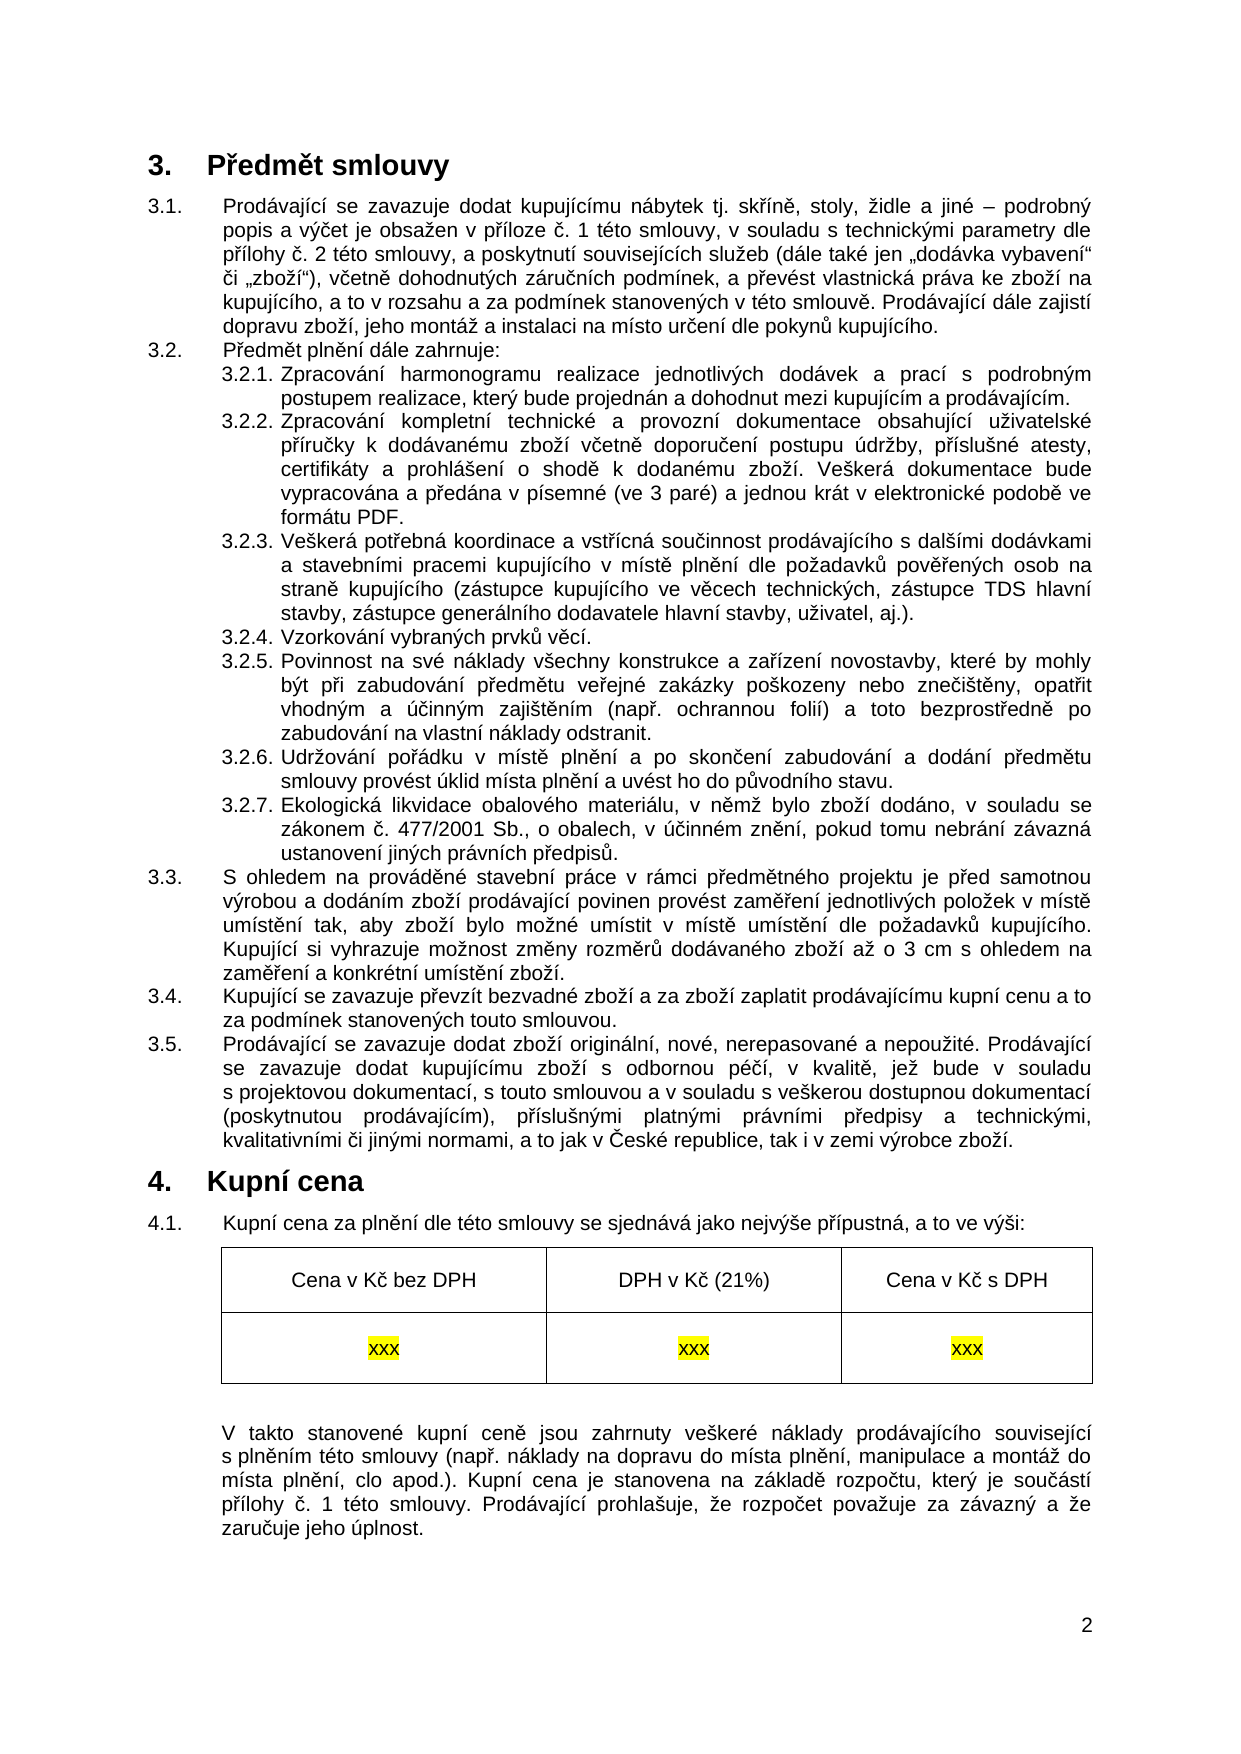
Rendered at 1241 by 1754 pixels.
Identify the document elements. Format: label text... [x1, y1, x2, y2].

list Zpracování harmonogramu realizace jednotlivých dodávek a prací s podrobným postupem realizace, který bude projednán a dohodnut mezi kupujícím a prodávajícím. [221, 361, 1093, 409]
list S ohledem na prováděné stavební práce v rámci předmětného projektu je před samotnou výrobou a dodáním zboží prodávající povinen provést zaměření jednotlivých položek v místě umístění tak, aby zboží bylo možné umístit v místě umístění dle požadavků kupujícího. Kupující si vyhrazuje možnost změny rozměrů dodávaného zboží až o 3 cm s ohledem na zaměření a konkrétní umístění zboží. [148, 864, 1093, 984]
table_cell xxx [842, 1313, 1092, 1383]
table_header DPH v Kč (21%) [547, 1248, 841, 1312]
list Veškerá potřebná koordinace a vstřícná součinnost prodávajícího s dalšími dodávkami a stavebními pracemi kupujícího v místě plnění dle požadavků pověřených osob na straně kupujícího (zástupce kupujícího ve věcech technických, zástupce TDS hlavní stavby, zástupce generálního dodavatele hlavní stavby, uživatel, aj.). [221, 529, 1093, 625]
subtitle Kupní cena [148, 1164, 1093, 1198]
list Kupující se zavazuje převzít bezvadné zboží a za zboží zaplatit prodávajícímu kupní cenu a to za podmínek stanovených touto smlouvou. [148, 984, 1093, 1032]
list Prodávající se zavazuje dodat zboží originální, nové, nerepasované a nepoužité. Prodávající se zavazuje dodat kupujícímu zboží s odbornou péčí, v kvalitě, jež bude v souladu s projektovou dokumentací, s touto smlouvou a v souladu s veškerou dostupnou dokumentací (poskytnutou prodávajícím), příslušnými platnými právními předpisy a technickými, kvalitativními či jinými normami, a to jak v České republice, tak i v zemi výrobce zboží. [148, 1032, 1093, 1152]
list Kupní cena za plnění dle této smlouvy se sjednává jako nejvýše přípustná, a to ve výši: [148, 1211, 1093, 1234]
text V takto stanovené kupní ceně jsou zahrnuty veškeré náklady prodávajícího související s plněním této smlouvy (např. náklady na dopravu do místa plnění, manipulace a montáž do místa plnění, clo apod.). Kupní cena je stanovena na základě rozpočtu, který je součástí přílohy č. 1 této smlouvy. Prodávající prohlašuje, že rozpočet považuje za závazný a že zaručuje jeho úplnost. [221, 1420, 1093, 1540]
list Povinnost na své náklady všechny konstrukce a zařízení novostavby, které by mohly být při zabudování předmětu veřejné zakázky poškozeny nebo znečištěny, opatřit vhodným a účinným zajištěním (např. ochrannou folií) a toto bezprostředně po zabudování na vlastní náklady odstranit. [221, 649, 1093, 745]
subtitle Předmět smlouvy [148, 148, 1093, 181]
list Prodávající se zavazuje dodat kupujícímu nábytek tj. skříně, stoly, židle a jiné – podrobný popis a výčet je obsažen v příloze č. 1 této smlouvy, v souladu s technickými parametry dle přílohy č. 2 této smlouvy, a poskytnutí souvisejících služeb (dále také jen „dodávka vybavení“ či „zboží“), včetně dohodnutých záručních podmínek, a převést vlastnická práva ke zboží na kupujícího, a to v rozsahu a za podmínek stanovených v této smlouvě. Prodávající dále zajistí dopravu zboží, jeho montáž a instalaci na místo určení dle pokynů kupujícího. [148, 194, 1093, 337]
list Udržování pořádku v místě plnění a po skončení zabudování a dodání předmětu smlouvy provést úklid místa plnění a uvést ho do původního stavu. [221, 745, 1093, 793]
list Ekologická likvidace obalového materiálu, v němž bylo zboží dodáno, v souladu se zákonem č. 477/2001 Sb., o obalech, v účinném znění, pokud tomu nebrání závazná ustanovení jiných právních předpisů. [221, 793, 1093, 864]
list Vzorkování vybraných prvků věcí. [221, 625, 1093, 649]
list Předmět plnění dále zahrnuje: [148, 337, 1093, 361]
table_cell xxx [547, 1313, 841, 1383]
table_header Cena v Kč s DPH [842, 1248, 1092, 1312]
table_header Cena v Kč bez DPH [222, 1248, 546, 1312]
list Zpracování kompletní technické a provozní dokumentace obsahující uživatelské příručky k dodávanému zboží včetně doporučení postupu údržby, příslušné atesty, certifikáty a prohlášení o shodě k dodanému zboží. Veškerá dokumentace bude vypracována a předána v písemné (ve 3 paré) a jednou krát v elektronické podobě ve formátu PDF. [221, 409, 1093, 529]
table_cell xxx [222, 1313, 546, 1383]
